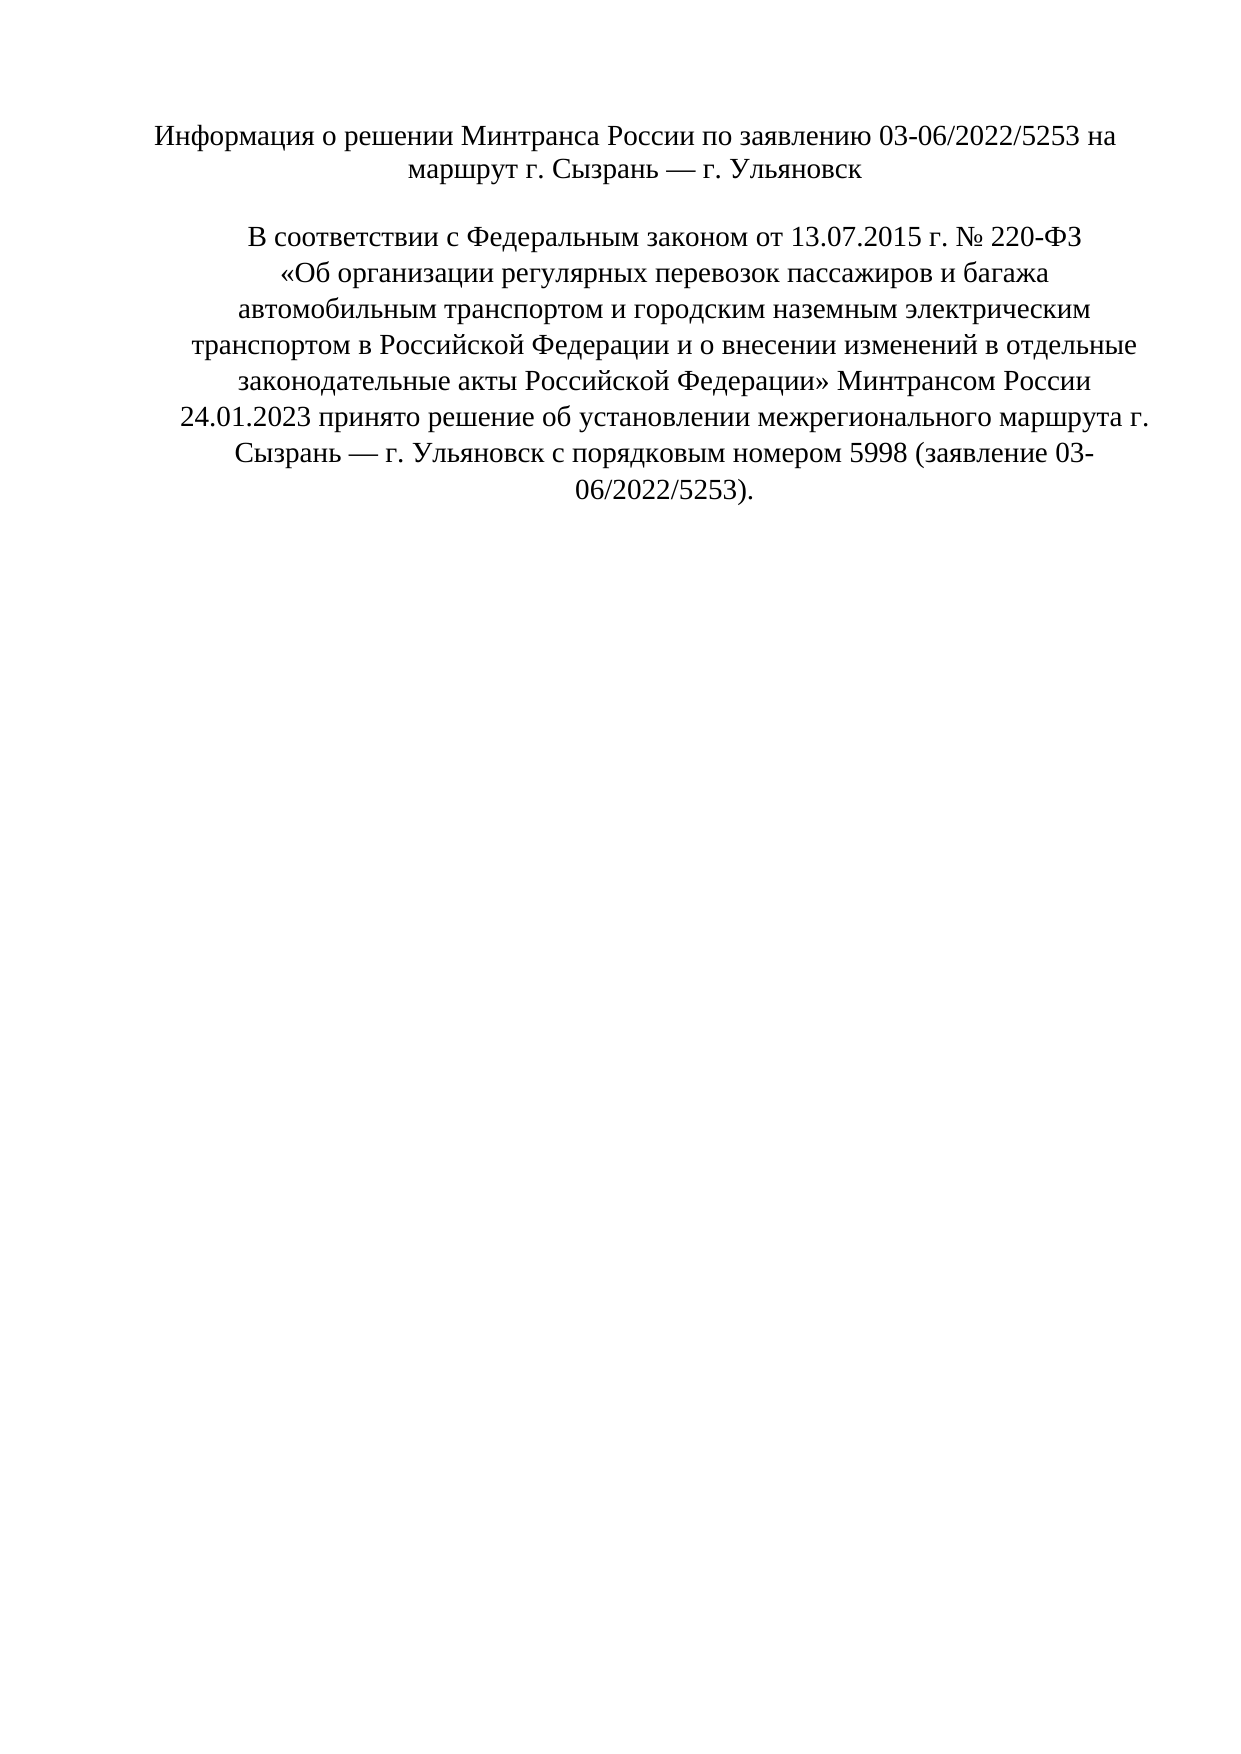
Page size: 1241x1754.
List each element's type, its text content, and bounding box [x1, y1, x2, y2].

text В соответствии с Федеральным законом от 13.07.2015 г. № 220-ФЗ «Об организации регулярных перевозок пассажиров и багажа автомобильным транспортом и городским наземным электрическим транспортом в Российской Федерации и о внесении изменений в отдельные законодательные акты Российской Федерации» Минтрансом России 24.01.2023 принято решение об установлении межрегионального маршрута г. Сызрань — г. Ульяновск с порядковым номером 5998 (заявление 03-06/2022/5253). [177, 219, 1152, 505]
text Информация о решении Минтранса России по заявлению 03-06/2022/5253 на маршрут г. Сызрань — г. Ульяновск [118, 118, 1152, 185]
